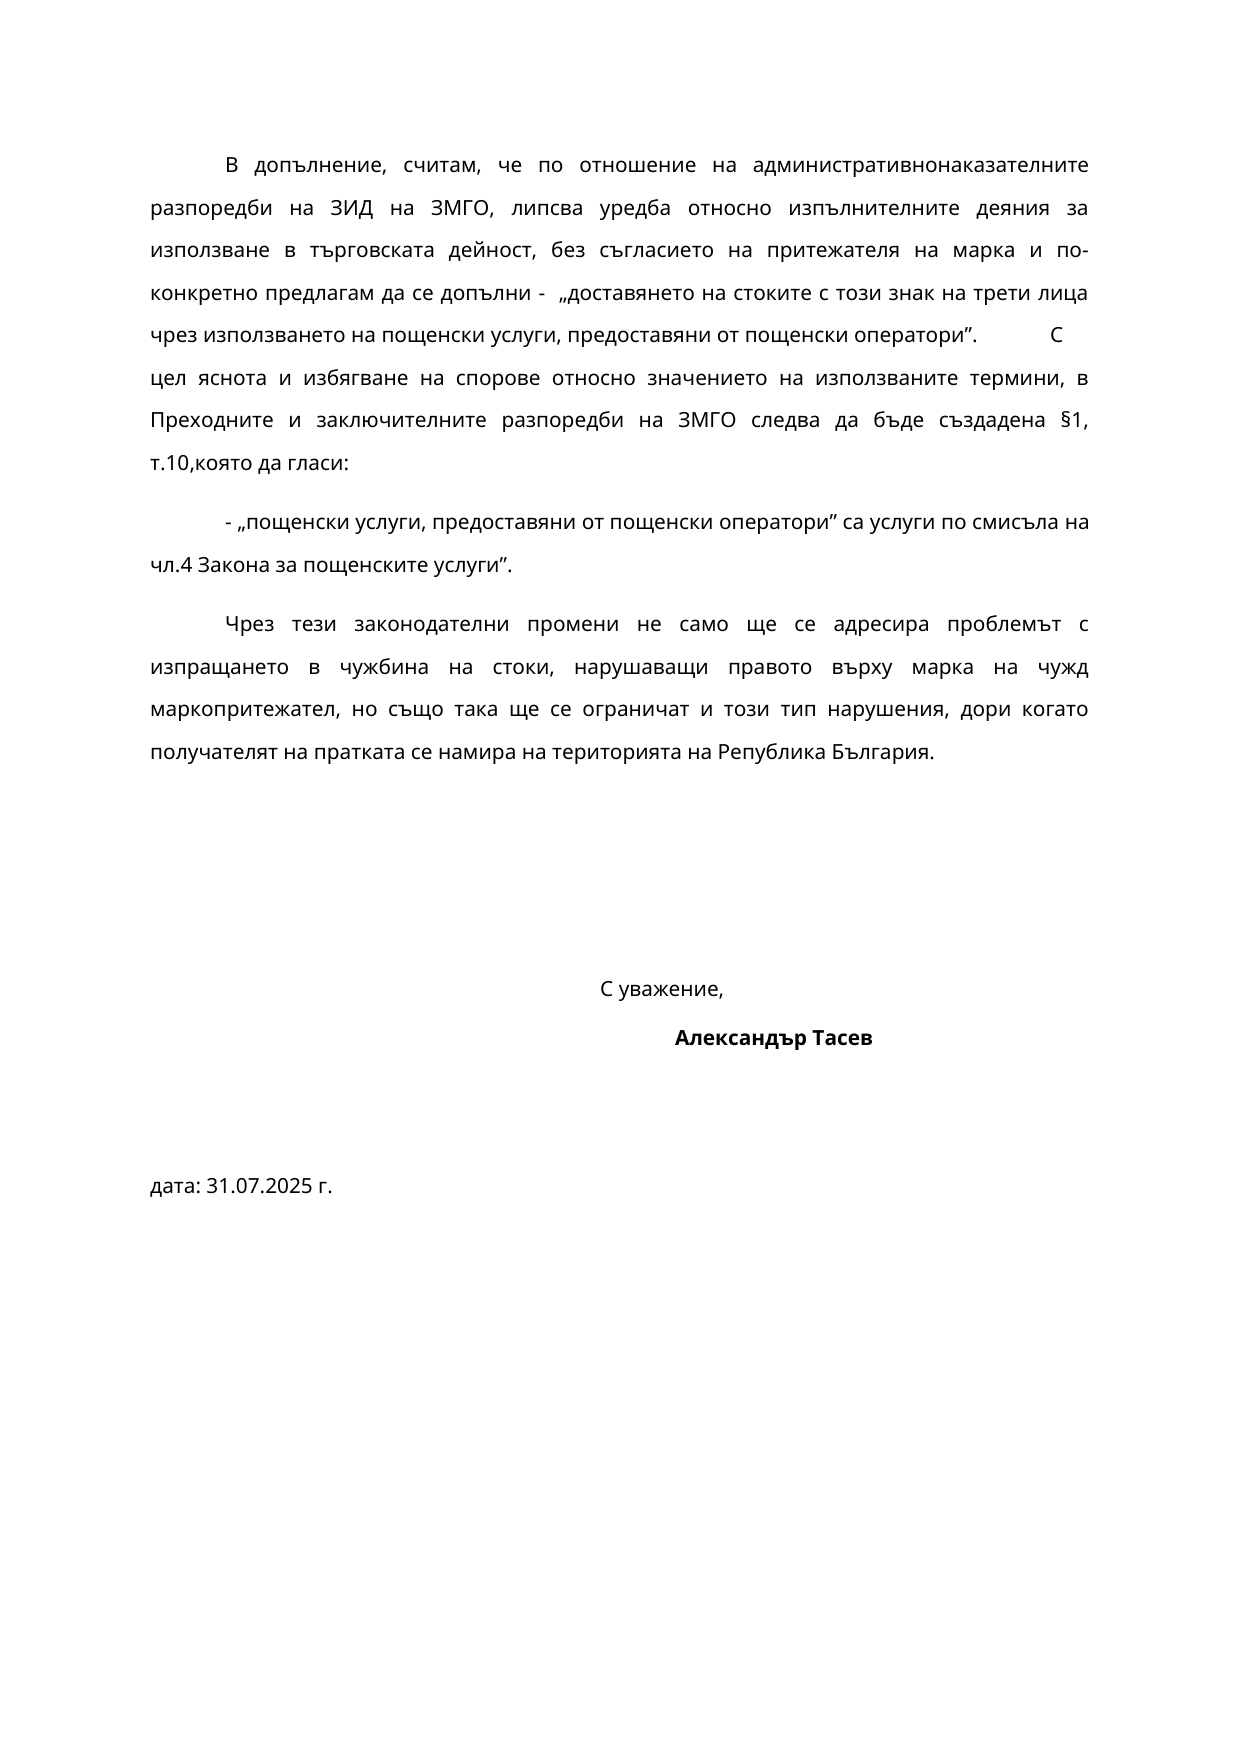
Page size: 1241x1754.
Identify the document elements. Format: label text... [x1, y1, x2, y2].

text - „пощенски услуги, предоставяни от пощенски оператори” са услуги по смисъла на чл.4 Закона за пощенските услуги”. [150, 507, 1090, 578]
text С уважение, [150, 974, 1090, 1003]
text дата: 31.07.2025 г. [150, 1171, 1090, 1200]
text Чрез тези законодателни промени не само ще се адресира проблемът с изпращането в чужбина на стоки, нарушаващи правото върху марка на чужд маркопритежател, но също така ще се ограничат и този тип нарушения, дори когато получателят на пратката се намира на територията на Република България. [150, 609, 1090, 766]
text В допълнение, считам, че по отношение на административнонаказателните разпоредби на ЗИД на ЗМГО, липсва уредба относно изпълнителните деяния за използване в търговската дейност, без съгласието на притежателя на марка и по-конкретно предлагам да се допълни - „доставянето на стоките с този знак на трети лица чрез използването на пощенски услуги, предоставяни от пощенски оператори”. С цел яснота и избягване на спорове относно значението на използваните термини, в Преходните и заключителните разпоредби на ЗМГО следва да бъде създадена §1, т.10,която да гласи: [150, 150, 1090, 477]
text Александър Тасев [150, 1023, 1090, 1052]
